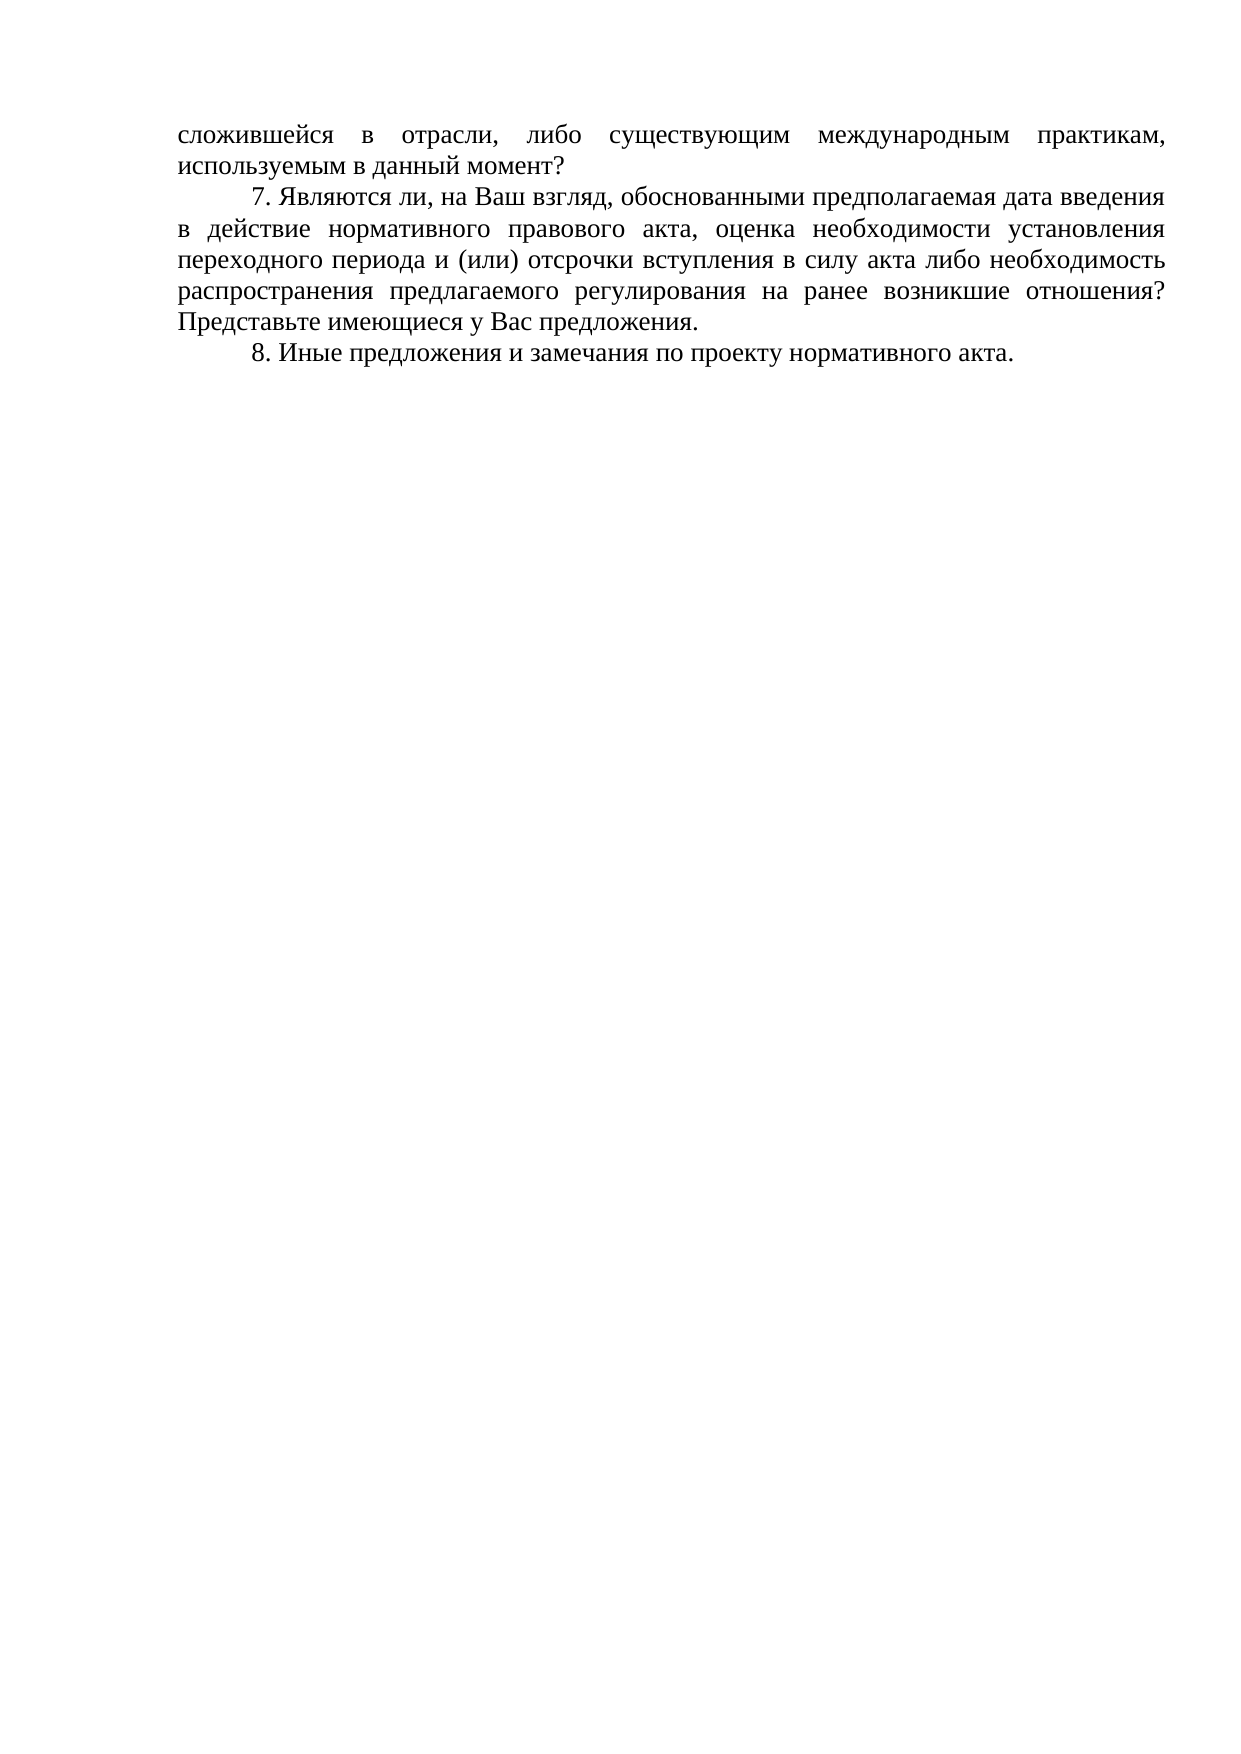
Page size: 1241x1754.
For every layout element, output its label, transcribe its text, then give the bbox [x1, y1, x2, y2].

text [177, 118, 1167, 181]
text 8. Иные предложения и замечания по проекту нормативного акта. [177, 336, 1167, 367]
text 7. Являются ли, на Ваш взгляд, обоснованными предполагаемая дата введения в действие нормативного правового акта, оценка необходимости установления переходного периода и (или) отсрочки вступления в силу акта либо необходимость распространения предлагаемого регулирования на ранее возникшие отношения? Представьте имеющиеся у Вас предложения. [177, 181, 1167, 336]
